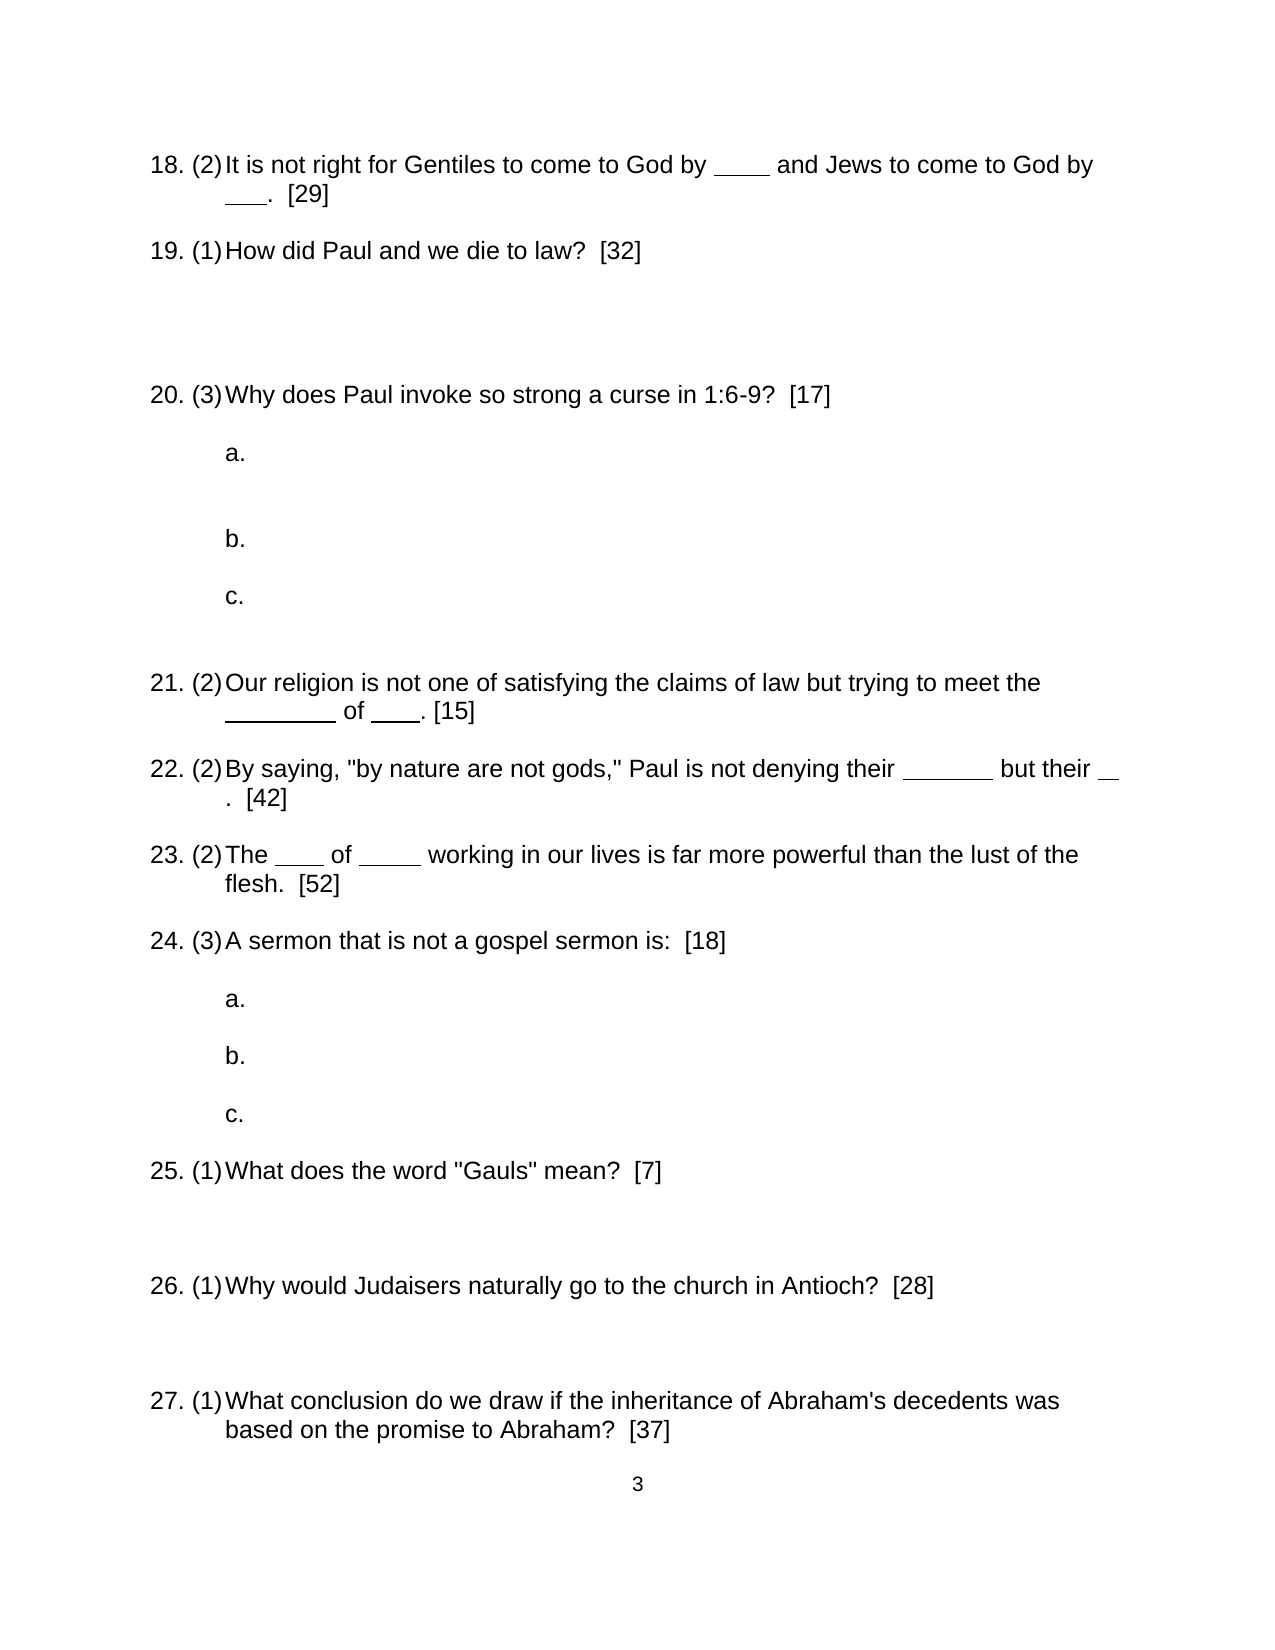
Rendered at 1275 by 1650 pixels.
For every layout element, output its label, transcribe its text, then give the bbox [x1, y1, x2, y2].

text a. [150, 984, 1125, 1012]
text . [29] [150, 179, 1125, 207]
text 25. (1) What does the word "Gauls" mean? [7] [150, 1156, 1125, 1185]
text b. [150, 524, 1125, 552]
text 24. (3) A sermon that is not a gospel sermon is: [18] [150, 926, 1125, 955]
text 22. (2) By saying, "by nature are not gods," Paul is not denying their but their . [42] [150, 754, 1125, 811]
text of . [15] [150, 696, 1125, 725]
text 20. (3) Why does Paul invoke so strong a curse in 1:6-9? [17] [150, 380, 1125, 409]
text a. [225, 437, 1125, 466]
text 19. (1) How did Paul and we die to law? [32] [150, 236, 1125, 265]
text 27. (1) What conclusion do we draw if the inheritance of Abraham's decedents was based on the promise to Abraham? [37] [150, 1386, 1125, 1444]
text 21. (2) Our religion is not one of satisfying the claims of law but trying to meet the [150, 667, 1125, 696]
text 18. (2) It is not right for Gentiles to come to God by and Jews to come to God by [150, 150, 1125, 179]
text c. [225, 581, 1125, 610]
text 23. (2) The of working in our lives is far more powerful than the lust of the flesh. [52] [150, 840, 1125, 897]
text c. [150, 1099, 1125, 1127]
text b. [150, 1041, 1125, 1070]
text 26. (1) Why would Judaisers naturally go to the church in Antioch? [28] [150, 1271, 1125, 1300]
